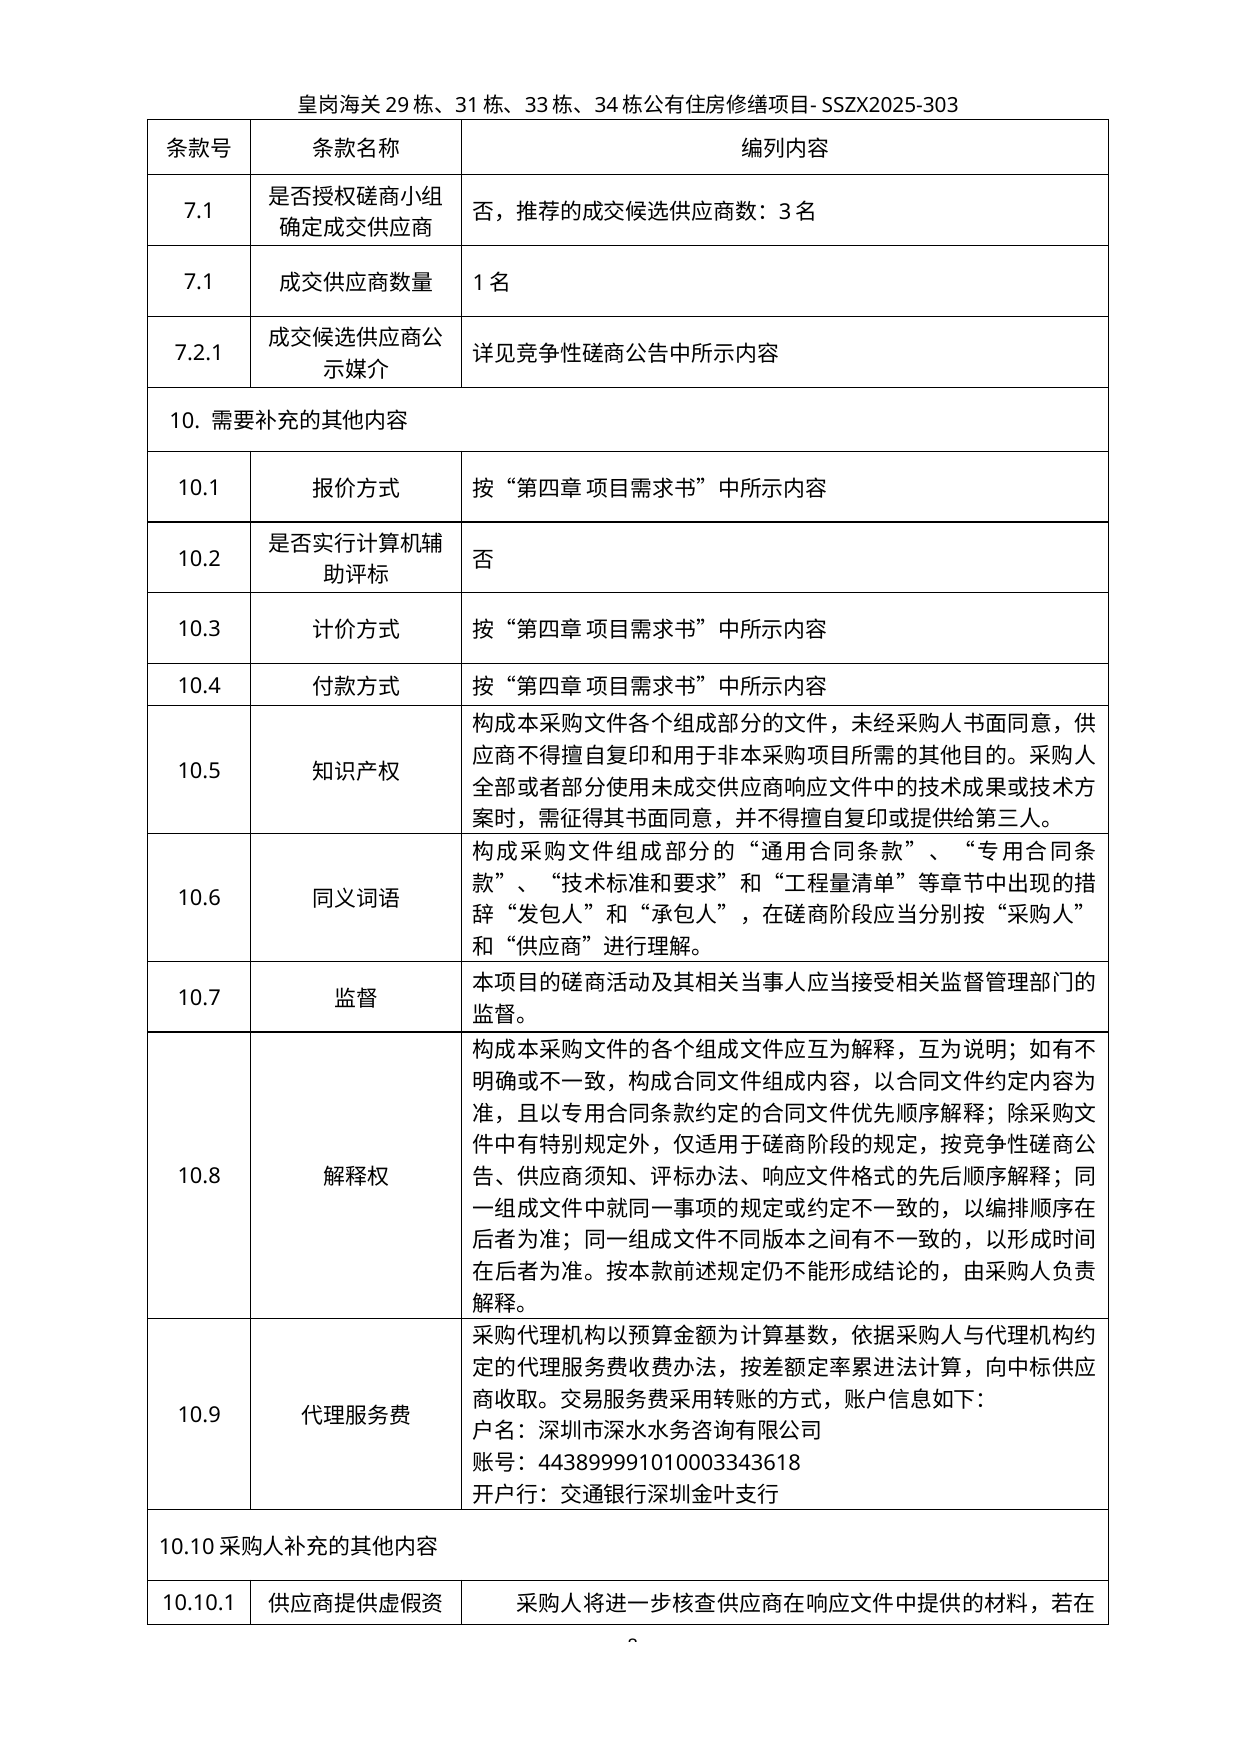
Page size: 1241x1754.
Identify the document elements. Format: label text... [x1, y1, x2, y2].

table_cell 构成本采购文件的各个组成文件应互为解释，互为说明；如有不明确或不一致，构成合同文件组成内容，以合同文件约定内容为准，且以专用合同条款约定的合同文件优先顺序解释；除采购文件中有特别规定外，仅适用于磋商阶段的规定，按竞争性磋商公告、供应商须知、评标办法、响应文件格式的先后顺序解释；同一组成文件中就同一事项的规定或约定不一致的，以编排顺序在后者为准；同一组成文件不同版本之间有不一致的，以形成时间在后者为准。按本款前述规定仍不能形成结论的，由采购人负责解释。 [462, 1033, 1108, 1317]
table_cell 构成本采购文件各个组成部分的文件，未经采购人书面同意，供应商不得擅自复印和用于非本采购项目所需的其他目的。采购人全部或者部分使用未成交供应商响应文件中的技术成果或技术方案时，需征得其书面同意，并不得擅自复印或提供给第三人。 [462, 706, 1108, 833]
table_cell 10.6 [148, 834, 250, 961]
table_cell 否 [462, 523, 1108, 592]
table_header 条款号 [148, 120, 250, 174]
table_cell 10. 需要补充的其他内容 [148, 388, 1108, 451]
table_cell 7.1 [148, 246, 250, 316]
table_cell 10.9 [148, 1319, 250, 1509]
table_cell 构成采购文件组成部分的“通用合同条款”、“专用合同条款”、“技术标准和要求”和“工程量清单”等章节中出现的措辞“发包人”和“承包人”，在磋商阶段应当分别按“采购人”和“供应商”进行理解。 [462, 834, 1108, 961]
table_cell 详见竞争性磋商公告中所示内容 [462, 317, 1108, 387]
table_cell 10.3 [148, 593, 250, 663]
table_cell 10.7 [148, 962, 250, 1031]
table_cell 代理服务费 [251, 1319, 461, 1509]
table_cell 按“第四章 项目需求书”中所示内容 [462, 664, 1108, 705]
table_cell 是否授权磋商小组确定成交供应商 [251, 175, 461, 245]
table_cell 否，推荐的成交候选供应商数：3名 [462, 175, 1108, 245]
table_cell 7.2.1 [148, 317, 250, 387]
table_cell 采购代理机构以预算金额为计算基数，依据采购人与代理机构约定的代理服务费收费办法，按差额定率累进法计算，向中标供应商收取。交易服务费采用转账的方式，账户信息如下： 户名：深圳市深水水务咨询有限公司 账号：443899991010003343618 开户行：交通银行深圳金叶支行 [462, 1319, 1108, 1509]
table_cell 10.10采购人补充的其他内容 [148, 1510, 1108, 1579]
table_cell 1名 [462, 246, 1108, 316]
table_cell 知识产权 [251, 706, 461, 833]
table_cell 本项目的磋商活动及其相关当事人应当接受相关监督管理部门的监督。 [462, 962, 1108, 1031]
table_cell 按“第四章 项目需求书”中所示内容 [462, 452, 1108, 521]
table_cell 是否实行计算机辅助评标 [251, 523, 461, 592]
table_cell 成交候选供应商公示媒介 [251, 317, 461, 387]
table_header 条款名称 [251, 120, 461, 174]
table_cell 付款方式 [251, 664, 461, 705]
table_cell 10.5 [148, 706, 250, 833]
table_header 编列内容 [462, 120, 1108, 174]
table_cell 10.1 [148, 452, 250, 521]
table_cell 同义词语 [251, 834, 461, 961]
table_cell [462, 1581, 1108, 1624]
table_cell 解释权 [251, 1033, 461, 1317]
table_cell 7.1 [148, 175, 250, 245]
table_cell 按“第四章 项目需求书”中所示内容 [462, 593, 1108, 663]
table_cell 计价方式 [251, 593, 461, 663]
table_cell 10.10.1 [148, 1581, 250, 1624]
table_cell 成交供应商数量 [251, 246, 461, 316]
table_cell 报价方式 [251, 452, 461, 521]
table_cell 监督 [251, 962, 461, 1031]
table_cell 10.8 [148, 1033, 250, 1317]
table_cell 供应商提供虚假资料 [251, 1581, 461, 1624]
table_cell 10.4 [148, 664, 250, 705]
table_cell 10.2 [148, 523, 250, 592]
